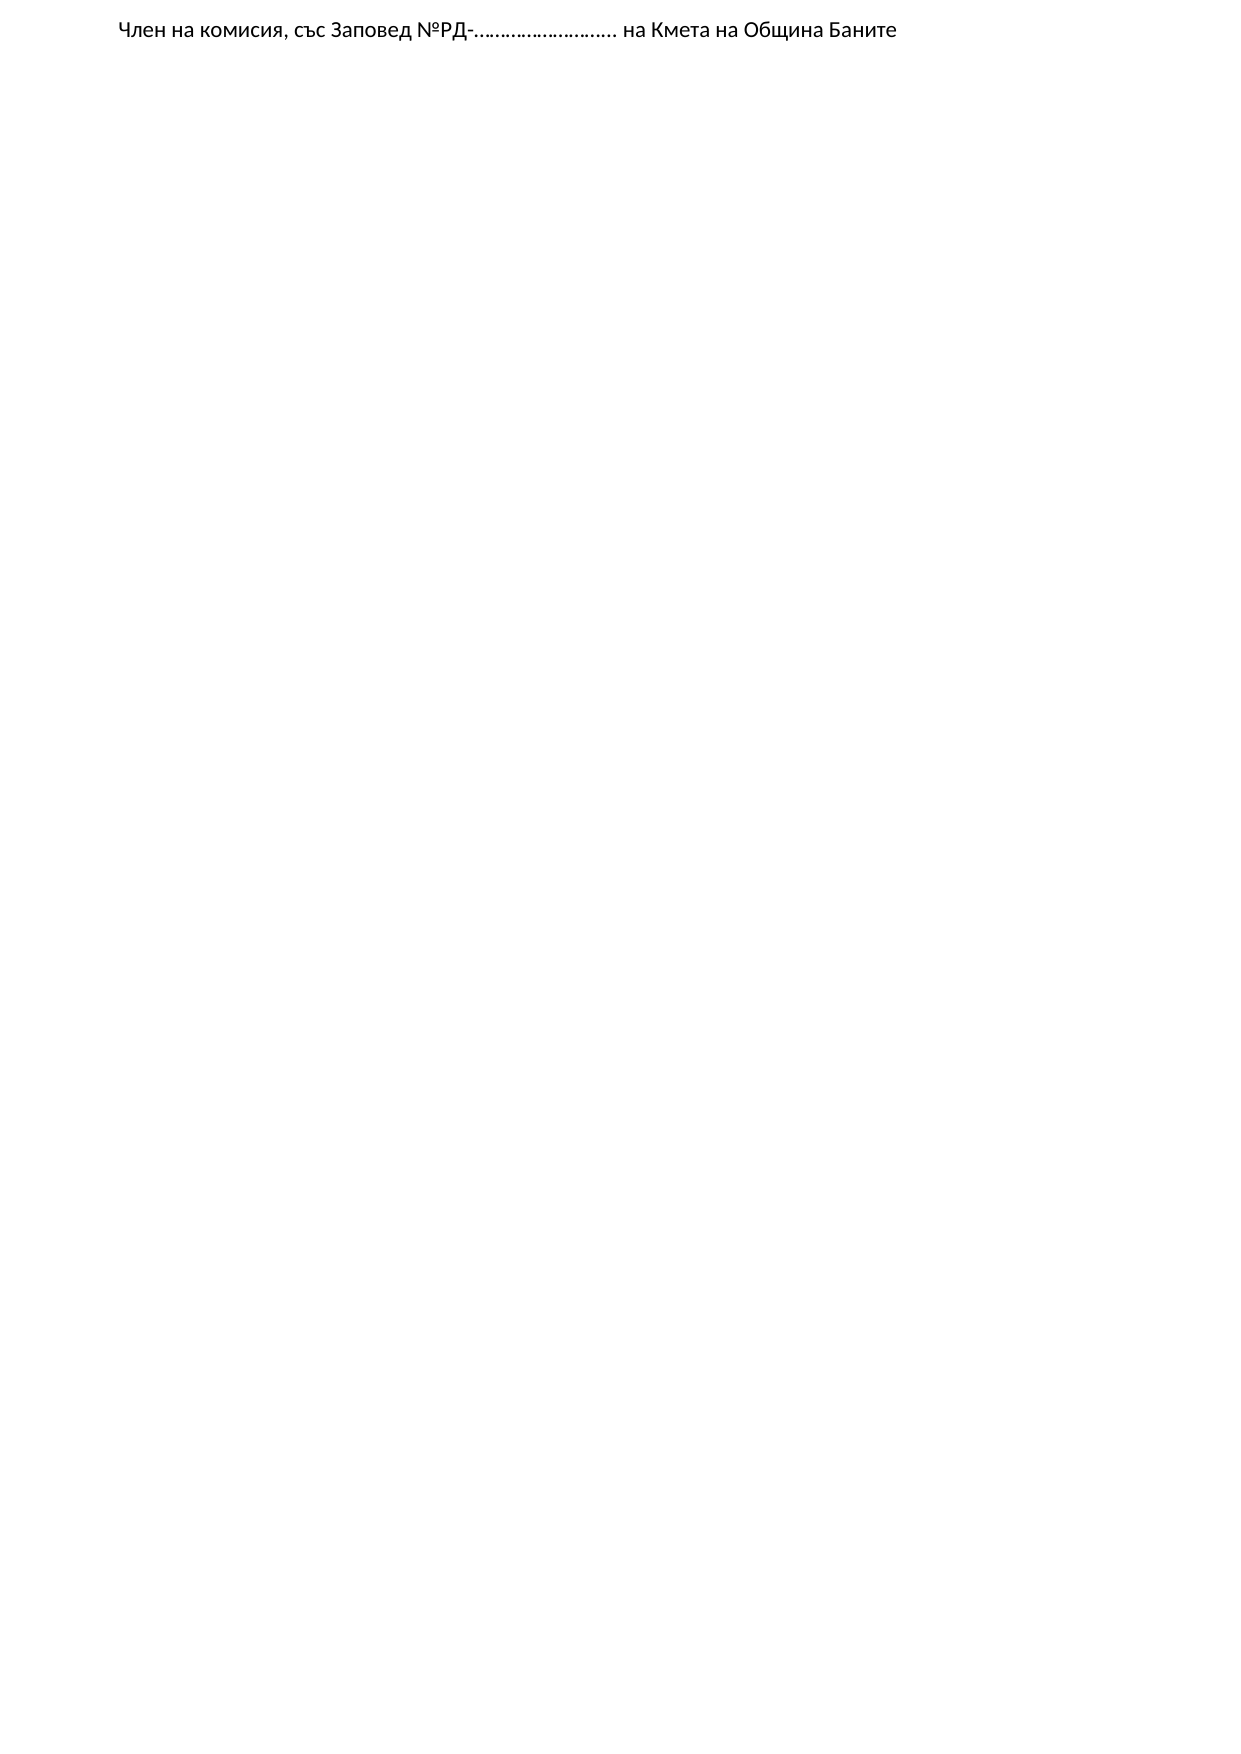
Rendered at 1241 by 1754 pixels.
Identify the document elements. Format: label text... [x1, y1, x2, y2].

text Член на комисия, със Заповед №РД-……………………... на Кмета на Община Баните [118, 15, 1167, 43]
